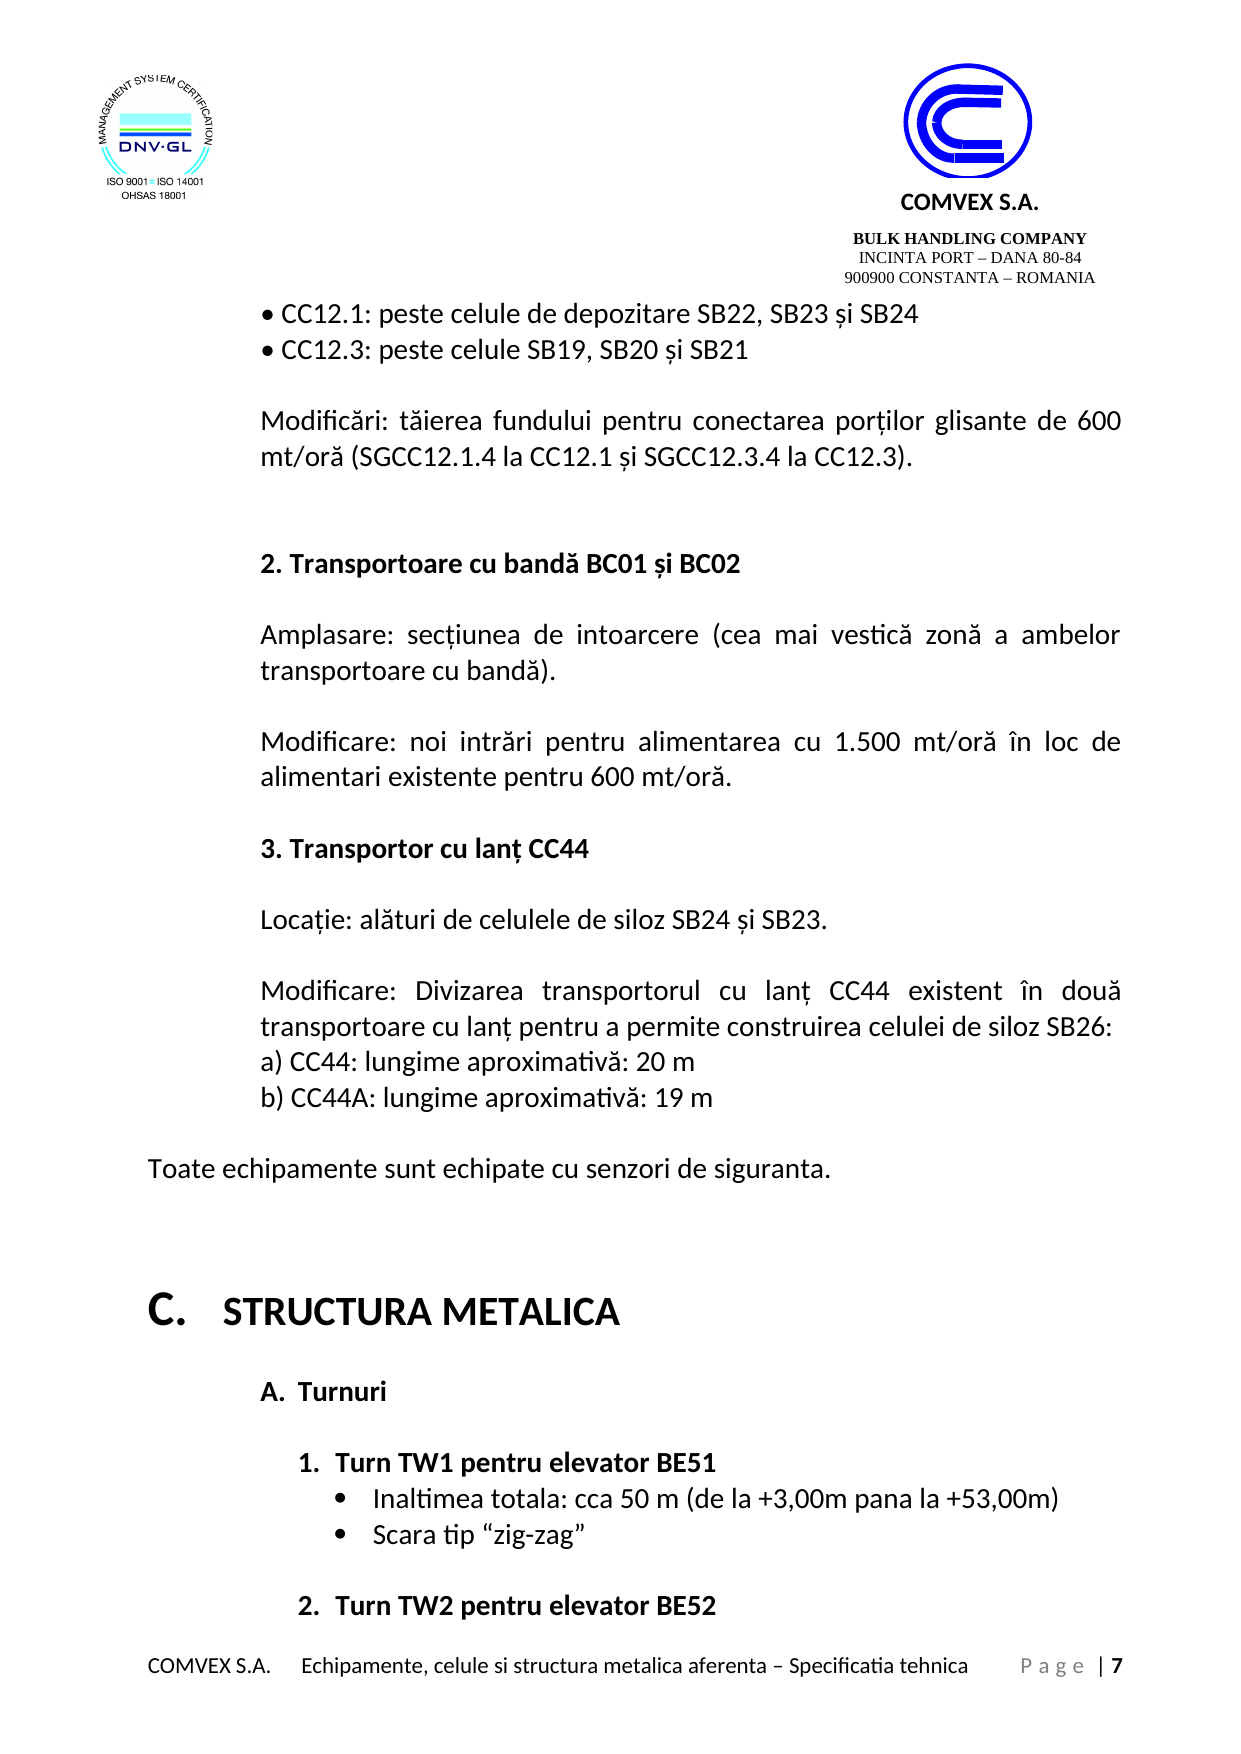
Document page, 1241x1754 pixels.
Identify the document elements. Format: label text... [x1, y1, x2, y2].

list • CC12.3: peste celule SB19, SB20 și SB21 [260, 331, 1122, 367]
picture [98, 75, 213, 199]
list Amplasare: secțiunea de intoarcere (cea mai vestică zonă a ambelor transportoare cu bandă). [260, 616, 1122, 687]
list Locație: alături de celulele de siloz SB24 și SB23. [260, 901, 1122, 937]
list 2. Transportoare cu bandă BC01 și BC02 [260, 545, 1122, 580]
list Turn TW2 pentru elevator BE52 [298, 1587, 1122, 1623]
list • CC12.1: peste celule de depozitare SB22, SB23 și SB24 [260, 295, 1122, 331]
list b) CC44A: lungime aproximativă: 19 m [260, 1079, 1122, 1115]
list a) CC44: lungime aproximativă: 20 m [260, 1043, 1122, 1079]
text Toate echipamente sunt echipate cu senzori de siguranta. [148, 1150, 1122, 1186]
list Modificări: tăierea fundului pentru conectarea porților glisante de 600 mt/oră (SGCC12.1.4 la CC12.1 și SGCC12.3.4 la CC12.3). [260, 402, 1122, 473]
list STRUCTURA METALICA [148, 1277, 1122, 1338]
list Modificare: Divizarea transportorul cu lanț CC44 existent în două transportoare cu lanț pentru a permite construirea celulei de siloz SB26: [260, 972, 1122, 1043]
list 3. Transportor cu lanț CC44 [260, 830, 1122, 865]
list Scara tip “zig-zag” [335, 1516, 1122, 1551]
list Modificare: noi intrări pentru alimentarea cu 1.500 mt/oră în loc de alimentari existente pentru 600 mt/oră. [260, 723, 1122, 794]
list Inaltimea totala: cca 50 m (de la +3,00m pana la +53,00m) [335, 1480, 1122, 1516]
list Turnuri [260, 1373, 1122, 1409]
list Turn TW1 pentru elevator BE51 [298, 1444, 1122, 1480]
